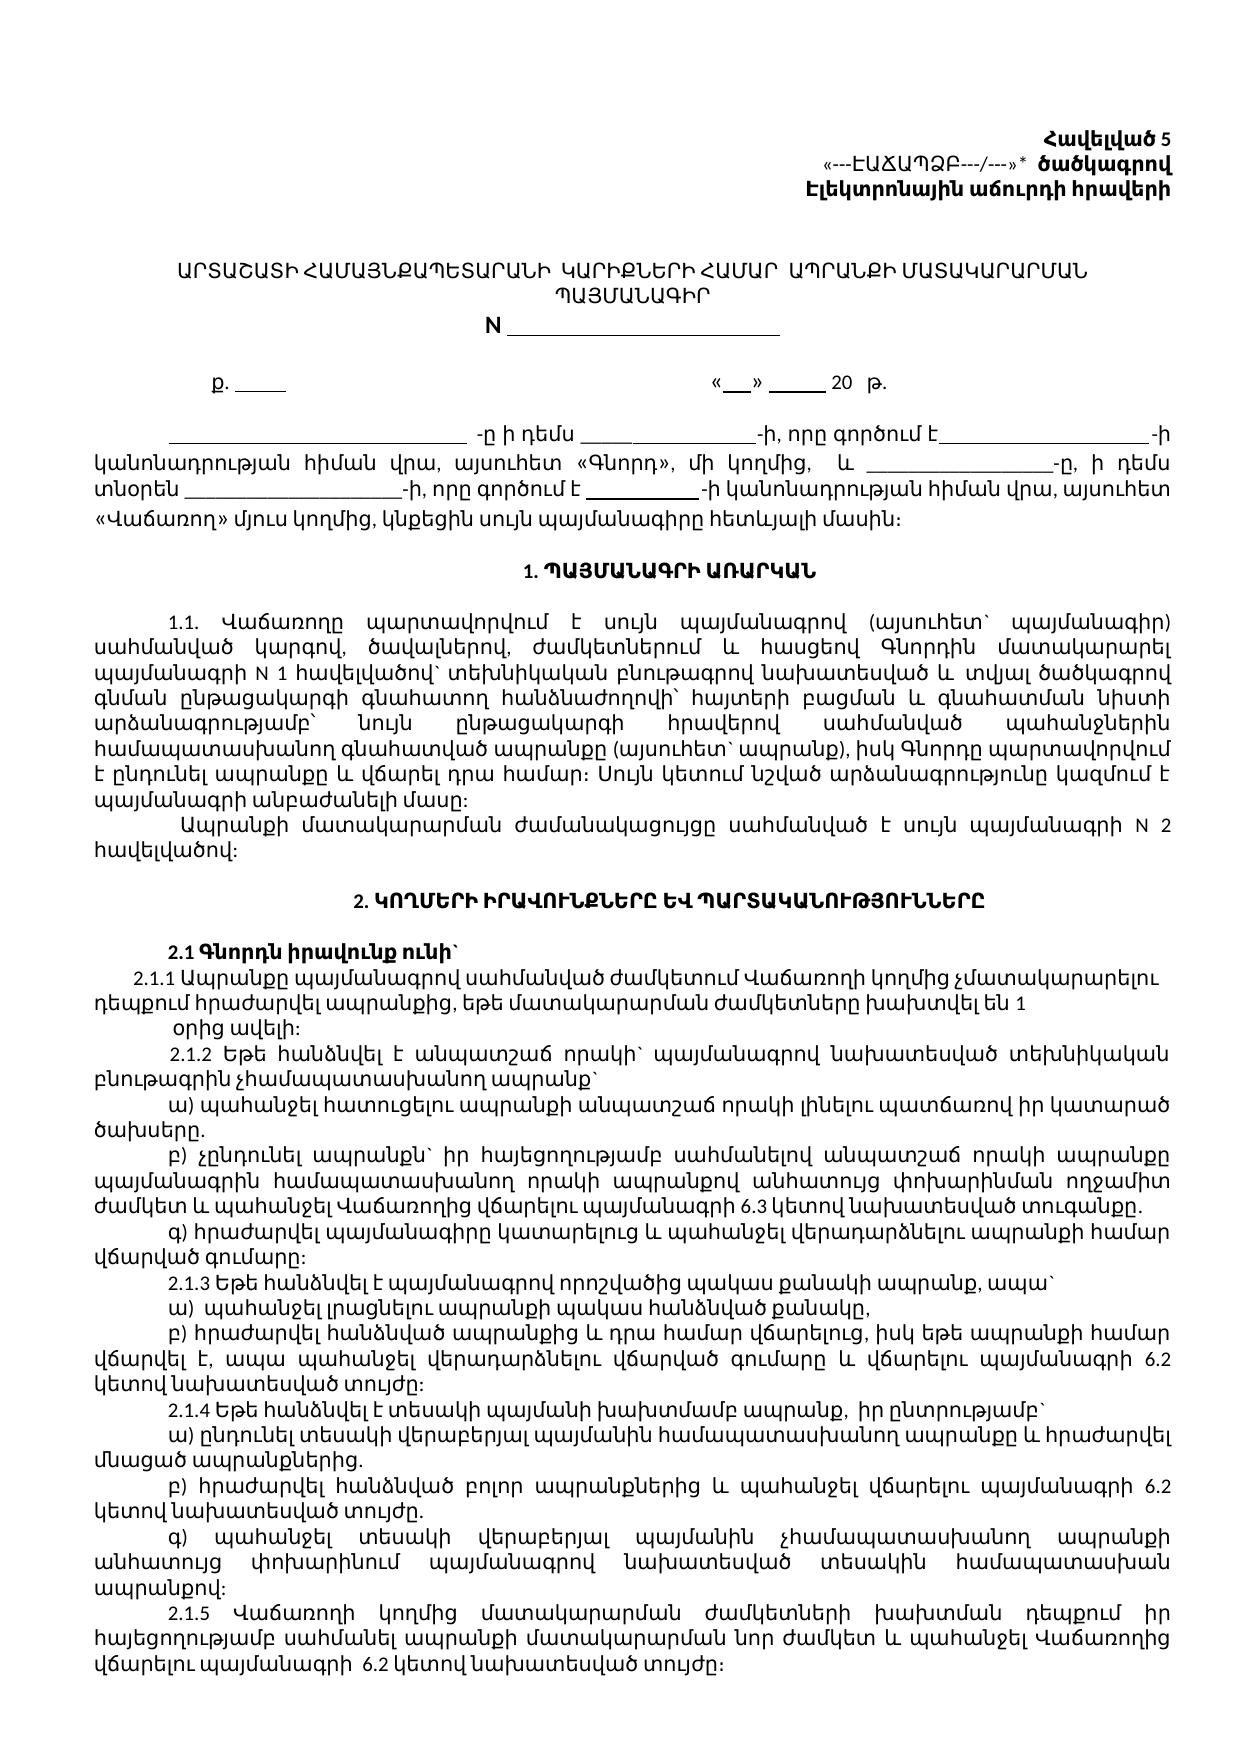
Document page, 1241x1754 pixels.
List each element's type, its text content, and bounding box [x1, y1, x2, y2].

text 2.1.4 Եթե հանձնվել է տեսակի պայմանի խախտմամբ ապրանք, իր ընտրությամբ` [94, 1397, 1171, 1422]
text օրից ավելի: [94, 1016, 1171, 1041]
text ա) պահանջել հատուցելու ապրանքի անպատշաճ որակի լինելու պատճառով իր կատարած ծախսերը. [94, 1092, 1171, 1143]
text 2.1 Գնորդն իրավունք ունի` [94, 939, 1171, 965]
text բ) հրաժարվել հանձնված բոլոր ապրանքներից և պահանջել վճարելու պայմանագրի 6.2 կետով նախատեսված տույժը. [94, 1473, 1171, 1524]
text ԱՐՏԱՇԱՏԻ ՀԱՄԱՅՆՔԱՊԵՏԱՐԱՆԻ ԿԱՐԻՔՆԵՐԻ ՀԱՄԱՐ ԱՊՐԱՆՔԻ ՄԱՏԱԿԱՐԱՐՄԱՆ [79, 258, 1171, 283]
text Էլեկտրոնային աճուրդի հրավերի [94, 177, 1171, 202]
text ՊԱՅՄԱՆԱԳԻՐ [79, 283, 1171, 309]
text N [79, 309, 1171, 339]
text ա) պահանջել լրացնելու ապրանքի պակաս հանձնված քանակը, [94, 1295, 1171, 1321]
text -ը ի դեմս _____ -ի, որը գործում է -ի կանոնադրության հիման վրա, այսուհետ «Գնորդ», մի կողմից, և __________________-ը, ի դեմս տնօրեն _____________________-ի, որը գործում է -ի կանոնադրության հիման վրա, այսուհետ «Վաճառող» մյուս կողմից, կնքեցին սույն պայմանագիրը հետևյալի մասին։ [94, 421, 1171, 533]
text 2. ԿՈՂՄԵՐԻ ԻՐԱՎՈՒՆՔՆԵՐԸ ԵՎ ՊԱՐՏԱԿԱՆՈՒԹՅՈՒՆՆԵՐԸ [94, 888, 1171, 914]
text բ) չընդունել ապրանքն` իր հայեցողությամբ սահմանելով անպատշաճ որակի ապրանքը պայմանագրին համապատասխանող որակի ապրանքով անհատույց փոխարինման ողջամիտ ժամկետ և պահանջել Վաճառողից վճարելու պայմանագրի 6.3 կետով նախատեսված տուգանքը. [94, 1143, 1171, 1219]
text 2.1.5 Վաճառողի կողմից մատակարարման ժամկետների խախտման դեպքում իր հայեցողությամբ սահմանել ապրանքի մատակարարման նոր ժամկետ և պահանջել Վաճառողից վճարելու պայմանագրի 6.2 կետով նախատեսված տույժը։ [94, 1600, 1171, 1676]
text գ) հրաժարվել պայմանագիրը կատարելուց և պահանջել վերադարձնելու ապրանքի համար վճարված գումարը: [94, 1219, 1171, 1270]
text 2.1.2 Եթե հանձնվել է անպատշաճ որակի` պայմանագրով նախատեսված տեխնիկական բնութագրին չհամապատասխանող ապրանք` [94, 1041, 1171, 1092]
text «---ԷԱՃԱՊՁԲ---/---»* ծածկագրով [94, 151, 1171, 177]
text 2.1.1 Ապրանքը պայմանագրով սահմանված ժամկետում Վաճառողի կողմից չմատակարարելու դեպքում հրաժարվել ապրանքից, եթե մատակարարման ժամկետները խախտվել են 1 [94, 965, 1171, 1016]
text բ) հրաժարվել հանձնված ապրանքից և դրա համար վճարելուց, իսկ եթե ապրանքի համար վճարվել է, ապա պահանջել վերադարձնելու վճարված գումարը և վճարելու պայմանագրի 6.2 կետով նախատեսված տույժը: [94, 1321, 1171, 1397]
text 1. ՊԱՅՄԱՆԱԳՐԻ ԱՌԱՐԿԱՆ [94, 558, 1171, 583]
text ա) ընդունել տեսակի վերաբերյալ պայմանին համապատասխանող ապրանքը և հրաժարվել մնացած ապրանքներից. [94, 1422, 1171, 1473]
text ք. « » 20 թ. [94, 365, 1171, 395]
text 2.1.3 Եթե հանձնվել է պայմանագրով որոշվածից պակաս քանակի ապրանք, ապա` [94, 1270, 1171, 1295]
text 1.1. Վաճառողը պարտավորվում է սույն պայմանագրով (այսուհետ` պայմանագիր) սահմանված կարգով, ծավալներով, ժամկետներում և հասցեով Գնորդին մատակարարել պայմանագրի N 1 հավելվածով` տեխնիկական բնութագրով նախատեսված և տվյալ ծածկագրով գնման ընթացակարգի գնահատող հանձնաժողովի՝ հայտերի բացման և գնահատման նիստի արձանագրությամբ՝ նույն ընթացակարգի հրավերով սահմանված պահանջներին համապատասխանող գնահատված ապրանքը (այսուհետ` ապրանք), իսկ Գնորդը պարտավորվում է ընդունել ապրանքը և վճարել դրա համար։ Սույն կետում նշված արձանագրությունը կազմում է պայմանագրի անբաժանելի մասը: [94, 609, 1171, 812]
text Հավելված 5 [94, 126, 1171, 151]
text Ապրանքի մատակարարման ժամանակացույցը սահմանված է սույն պայմանագրի N 2 հավելվածով: [94, 812, 1171, 863]
text գ) պահանջել տեսակի վերաբերյալ պայմանին չհամապատասխանող ապրանքի անհատույց փոխարինում պայմանագրով նախատեսված տեսակին համապատասխան ապրանքով: [94, 1524, 1171, 1600]
